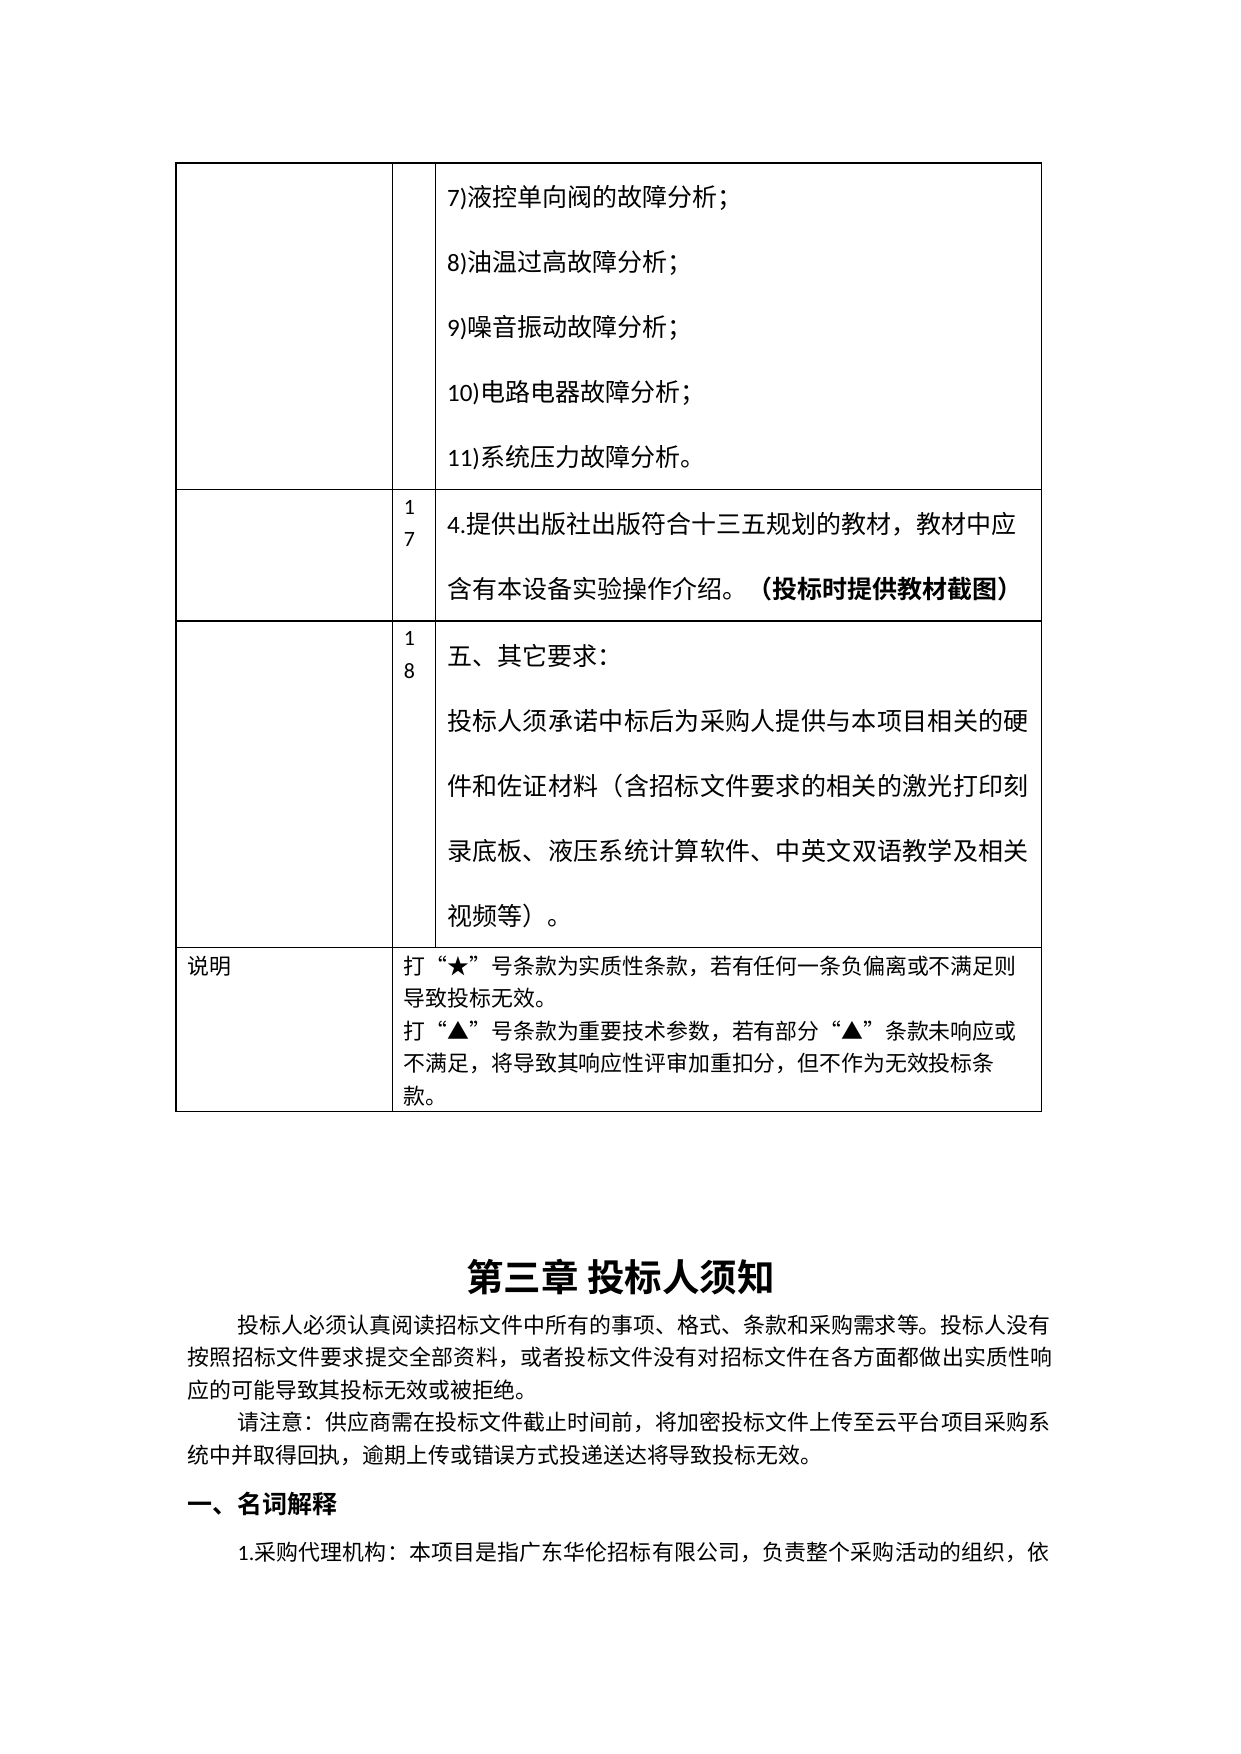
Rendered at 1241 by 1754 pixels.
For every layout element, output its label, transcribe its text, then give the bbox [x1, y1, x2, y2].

table_cell 说明 [177, 948, 392, 1111]
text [187, 1535, 1053, 1567]
table_cell [177, 490, 392, 620]
text 第三章 投标人须知 [187, 1242, 1053, 1307]
table_cell ▲ [177, 164, 392, 488]
table_cell 4.提供出版社出版符合十三五规划的教材，教材中应含有本设备实验操作介绍。（投标时提供教材截图） [436, 490, 1041, 620]
table_cell 16 [393, 164, 435, 488]
table_cell 打“★”号条款为实质性条款，若有任何一条负偏离或不满足则导致投标无效。 打“▲”号条款为重要技术参数，若有部分“▲”条款未响应或不满足，将导致其响应性评审加重扣分，但不作为无效投标条款。 [393, 948, 1041, 1111]
table_cell [177, 622, 392, 947]
text 一、名词解释 [187, 1470, 1053, 1535]
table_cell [436, 164, 1041, 488]
table_cell 17 [393, 490, 435, 620]
text 请注意：供应商需在投标文件截止时间前，将加密投标文件上传至云平台项目采购系统中并取得回执，逾期上传或错误方式投递送达将导致投标无效。 [187, 1405, 1053, 1470]
table_cell 18 [393, 622, 435, 947]
table_cell 五、其它要求： 投标人须承诺中标后为采购人提供与本项目相关的硬件和佐证材料（含招标文件要求的相关的激光打印刻录底板、液压系统计算软件、中英文双语教学及相关视频等）。 [436, 622, 1041, 947]
text 投标人必须认真阅读招标文件中所有的事项、格式、条款和采购需求等。投标人没有按照招标文件要求提交全部资料，或者投标文件没有对招标文件在各方面都做出实质性响应的可能导致其投标无效或被拒绝。 [187, 1307, 1053, 1405]
